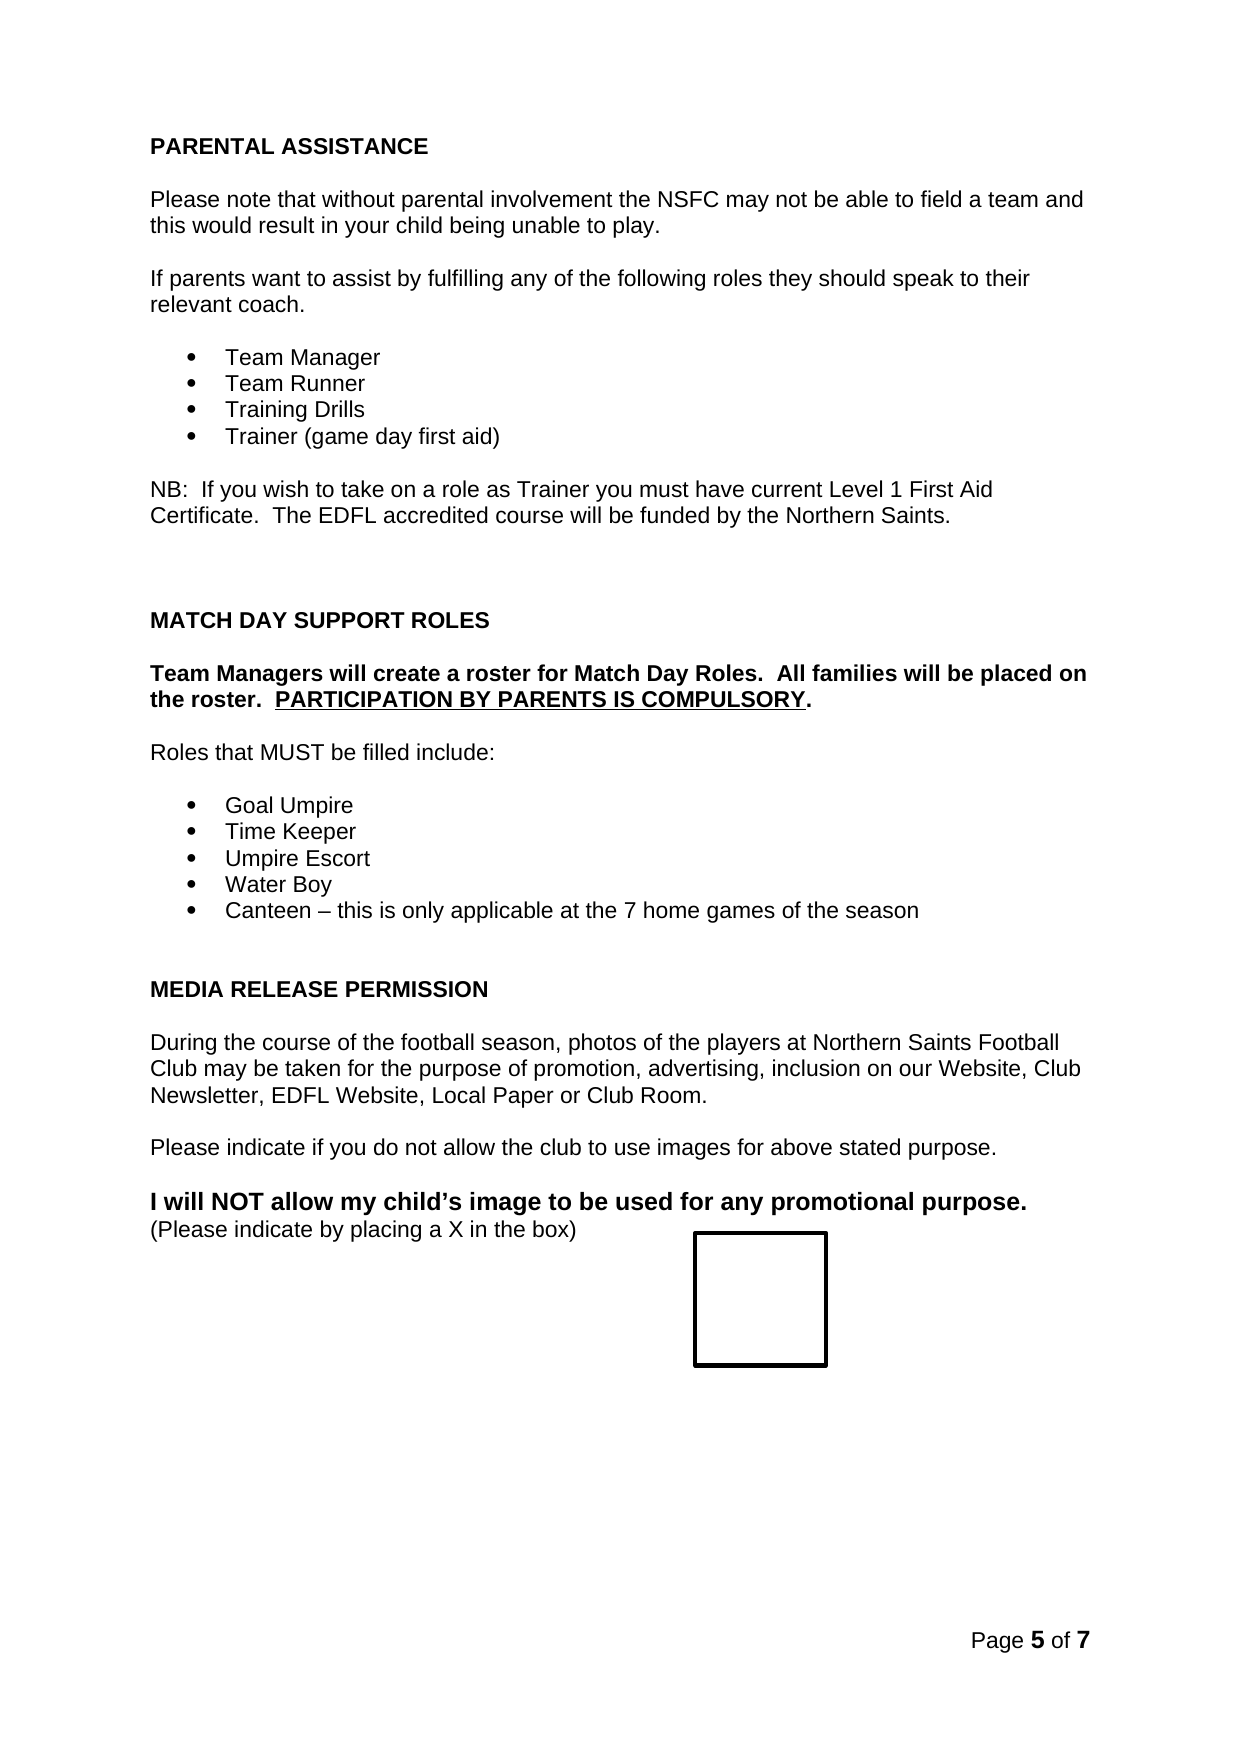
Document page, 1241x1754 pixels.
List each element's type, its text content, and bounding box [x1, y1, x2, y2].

text Please note that without parental involvement the NSFC may not be able to field a team and this would result in your child being unable to play. [150, 186, 1090, 238]
list Water Boy [187, 871, 1090, 897]
list Goal Umpire [187, 792, 1090, 818]
text During the course of the football season, photos of the players at Northern Saints Football Club may be taken for the purpose of promotion, advertising, inclusion on our Website, Club Newsletter, EDFL Website, Local Paper or Club Room. [150, 1029, 1090, 1108]
text I will NOT allow my child’s image to be used for any promotional purpose. [150, 1187, 1090, 1216]
list Team Runner [187, 370, 1090, 396]
list Umpire Escort [187, 844, 1090, 871]
list Training Drills [187, 396, 1090, 423]
text PARENTAL ASSISTANCE [150, 133, 1090, 159]
list Canteen – this is only applicable at the 7 home games of the season [187, 897, 1090, 923]
text MATCH DAY SUPPORT ROLES [150, 607, 1090, 634]
text Roles that MUST be filled include: [150, 739, 1090, 765]
text MEDIA RELEASE PERMISSION [150, 976, 1090, 1003]
text Please indicate if you do not allow the club to use images for above stated purpose. [150, 1134, 1090, 1161]
list Time Keeper [187, 818, 1090, 844]
text (Please indicate by placing a X in the box) [150, 1216, 1090, 1242]
list Team Manager [187, 344, 1090, 370]
text NB: If you wish to take on a role as Trainer you must have current Level 1 First Aid Certificate. The EDFL accredited course will be funded by the Northern Saints. [150, 476, 1090, 528]
text If parents want to assist by fulfilling any of the following roles they should speak to their relevant coach. [150, 265, 1090, 317]
list Trainer (game day first aid) [187, 423, 1090, 449]
text Team Managers will create a roster for Match Day Roles. All families will be placed on the roster. PARTICIPATION BY PARENTS IS COMPULSORY. [150, 660, 1090, 713]
